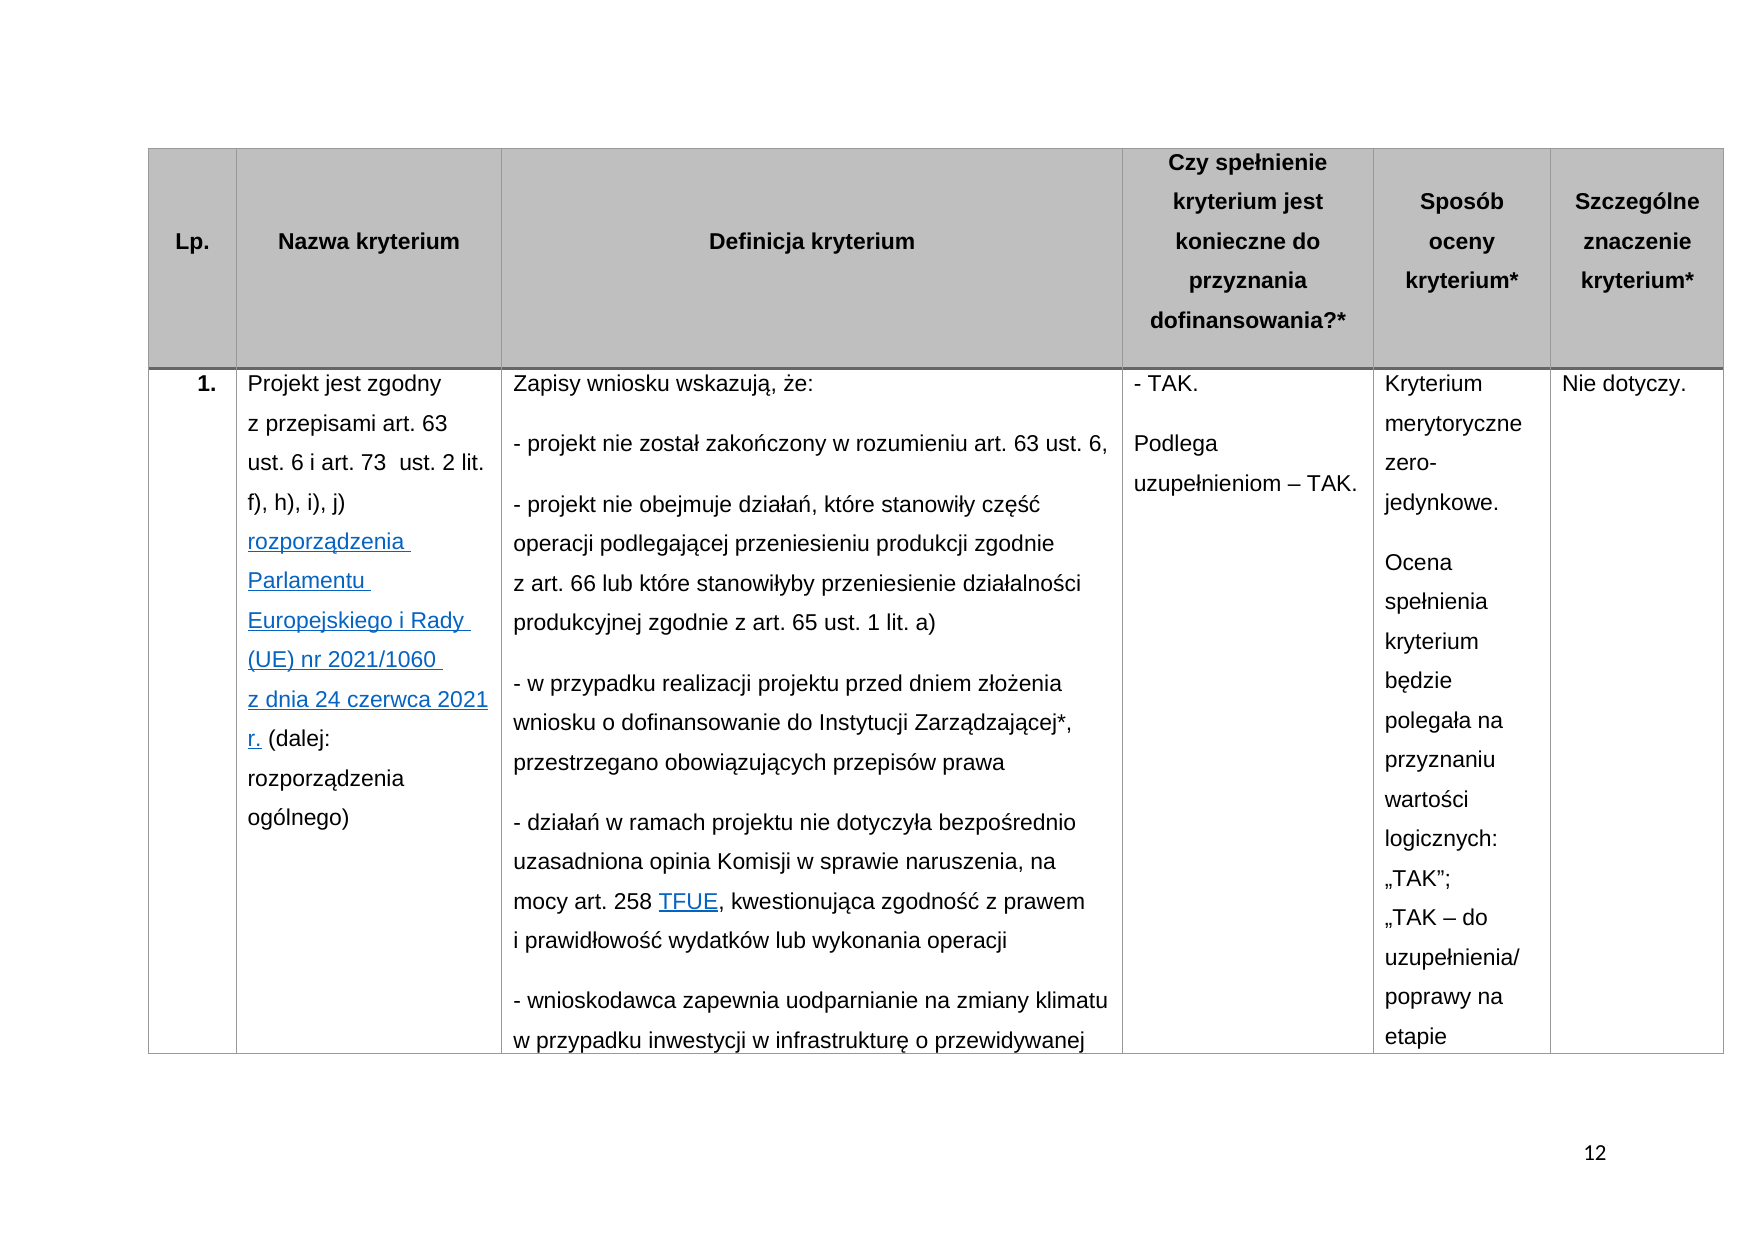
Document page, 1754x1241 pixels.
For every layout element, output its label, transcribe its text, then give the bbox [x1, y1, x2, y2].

table_header Definicja kryterium [502, 149, 1122, 367]
table_header Sposób oceny kryterium* [1374, 149, 1550, 367]
table_header Czy spełnienie kryterium jest konieczne do przyznania dofinansowania?* [1123, 149, 1373, 367]
table_header Lp. [149, 149, 236, 367]
table_header Nazwa kryterium [237, 149, 501, 367]
table_cell Nie dotyczy. [1551, 370, 1723, 1053]
table_header Szczególne znaczenie kryterium* [1551, 149, 1723, 367]
table_cell [149, 370, 236, 1053]
table_cell - TAK. Podlega uzupełnieniom – TAK. [1123, 370, 1373, 1053]
